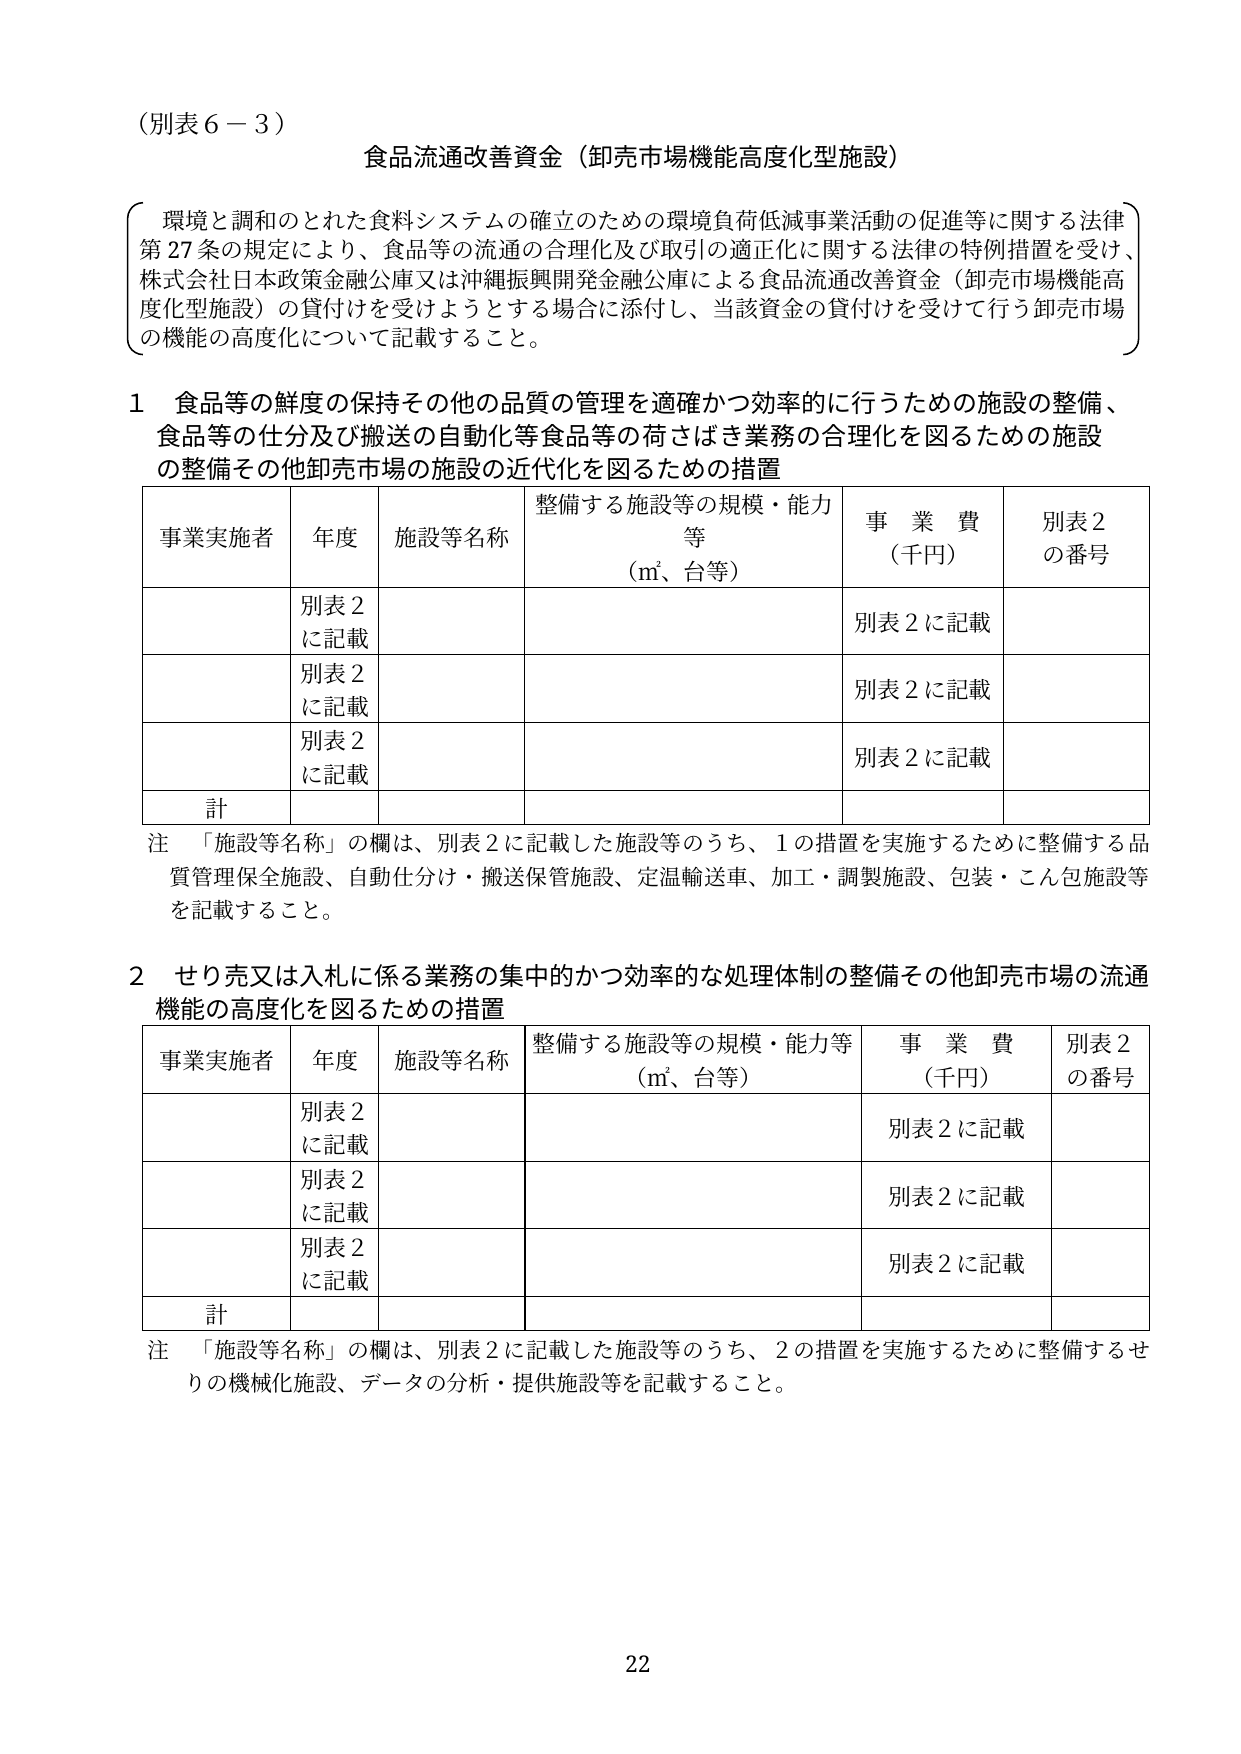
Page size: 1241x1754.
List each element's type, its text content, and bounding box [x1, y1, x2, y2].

table_cell [379, 1162, 524, 1228]
table_cell [143, 723, 290, 790]
table_cell 計 [143, 791, 290, 824]
table_header 整備する施設等の規模・能力等 （㎡、台等） [526, 1026, 861, 1093]
table_cell [843, 791, 1003, 824]
table_cell [1004, 655, 1149, 722]
table_cell [379, 1229, 524, 1296]
table_cell [1052, 1229, 1149, 1296]
table_cell 別表２に記載 [862, 1229, 1051, 1296]
table_header 施設等名称 [379, 487, 524, 587]
table_cell [525, 791, 842, 824]
table_cell [291, 791, 378, 824]
table_cell [143, 1162, 290, 1228]
table_cell [526, 1229, 861, 1296]
text 環境と調和のとれた食料システムの確立のための環境負荷低減事業活動の促進等に関する法律第27条の規定により、食品等の流通の合理化及び取引の適正化に関する法律の特例措置を受け、株式会社日本政策金融公庫又は沖縄振興開発金融公庫による食品流通改善資金（卸売市場機能高度化型施設）の貸付けを受けようとする場合に添付し、当該資金の貸付けを受けて行う卸売市場の機能の高度化について記載すること。 [139, 206, 1126, 352]
text １ 食品等の鮮度の保持その他の品質の管理を適確かつ効率的に行うための施設の整備、食品等の仕分及び搬送の自動化等食品等の荷さばき業務の合理化を図るための施設の整備その他卸売市場の施設の近代化を図るための措置 [124, 386, 1106, 486]
table_cell 計 [143, 1297, 290, 1330]
table_cell [143, 655, 290, 722]
table_header 施設等名称 [379, 1026, 524, 1093]
table_cell 別表２ に記載 [291, 723, 378, 790]
table_cell 別表２に記載 [843, 723, 1003, 790]
table_cell [143, 588, 290, 654]
table_cell [526, 1297, 861, 1330]
table_cell 別表２ に記載 [291, 655, 378, 722]
table_cell [525, 655, 842, 722]
table_cell 別表２に記載 [862, 1094, 1051, 1161]
table_cell [1004, 723, 1149, 790]
table_cell [1004, 588, 1149, 654]
table_cell [379, 723, 524, 790]
table_cell [143, 1094, 290, 1161]
table_cell [379, 1297, 524, 1330]
table_header 事業実施者 [143, 1026, 290, 1093]
table_header 年度 [291, 487, 378, 587]
table_cell [1052, 1162, 1149, 1228]
table_cell [143, 1229, 290, 1296]
table_cell 別表２に記載 [843, 655, 1003, 722]
table_cell 別表２に記載 [862, 1162, 1051, 1228]
table_cell [379, 655, 524, 722]
table_cell [1004, 791, 1149, 824]
table_cell 別表２ に記載 [291, 1162, 378, 1228]
table_header 別表２ の番号 [1004, 487, 1149, 587]
table_cell 別表２ に記載 [291, 588, 378, 654]
table_cell [379, 588, 524, 654]
text （別表６－３） [124, 106, 1152, 140]
table_cell [291, 1297, 378, 1330]
table_cell [379, 1094, 524, 1161]
table_cell [1052, 1297, 1149, 1330]
table_cell 別表２に記載 [843, 588, 1003, 654]
table_cell 別表２ に記載 [291, 1229, 378, 1296]
table_cell 別表２ に記載 [291, 1094, 378, 1161]
text 注 「施設等名称」の欄は、別表２に記載した施設等のうち、１の措置を実施するために整備する品質管理保全施設、自動仕分け・搬送保管施設、定温輸送車、加工・調製施設、包装・こん包施設等を記載すること。 [147, 825, 1152, 925]
table_header 年度 [291, 1026, 378, 1093]
table_cell [526, 1162, 861, 1228]
table_header 事 業 費 （千円） [862, 1026, 1051, 1093]
table_cell [525, 723, 842, 790]
table_cell [525, 588, 842, 654]
table_header 整備する施設等の規模・能力等 （㎡、台等） [525, 487, 842, 587]
table_header 事業実施者 [143, 487, 290, 587]
table_cell [862, 1297, 1051, 1330]
table_cell [379, 791, 524, 824]
table_header 事 業 費 （千円） [843, 487, 1003, 587]
table_cell [1052, 1094, 1149, 1161]
text 食品流通改善資金（卸売市場機能高度化型施設） [124, 140, 1152, 173]
text ２ せり売又は入札に係る業務の集中的かつ効率的な処理体制の整備その他卸売市場の流通機能の高度化を図るための措置 [124, 958, 1152, 1025]
table_header 別表２ の番号 [1052, 1026, 1149, 1093]
text 注 「施設等名称」の欄は、別表２に記載した施設等のうち、２の措置を実施するために整備するせりの機械化施設、データの分析・提供施設等を記載すること。 [147, 1331, 1152, 1398]
table_cell [526, 1094, 861, 1161]
